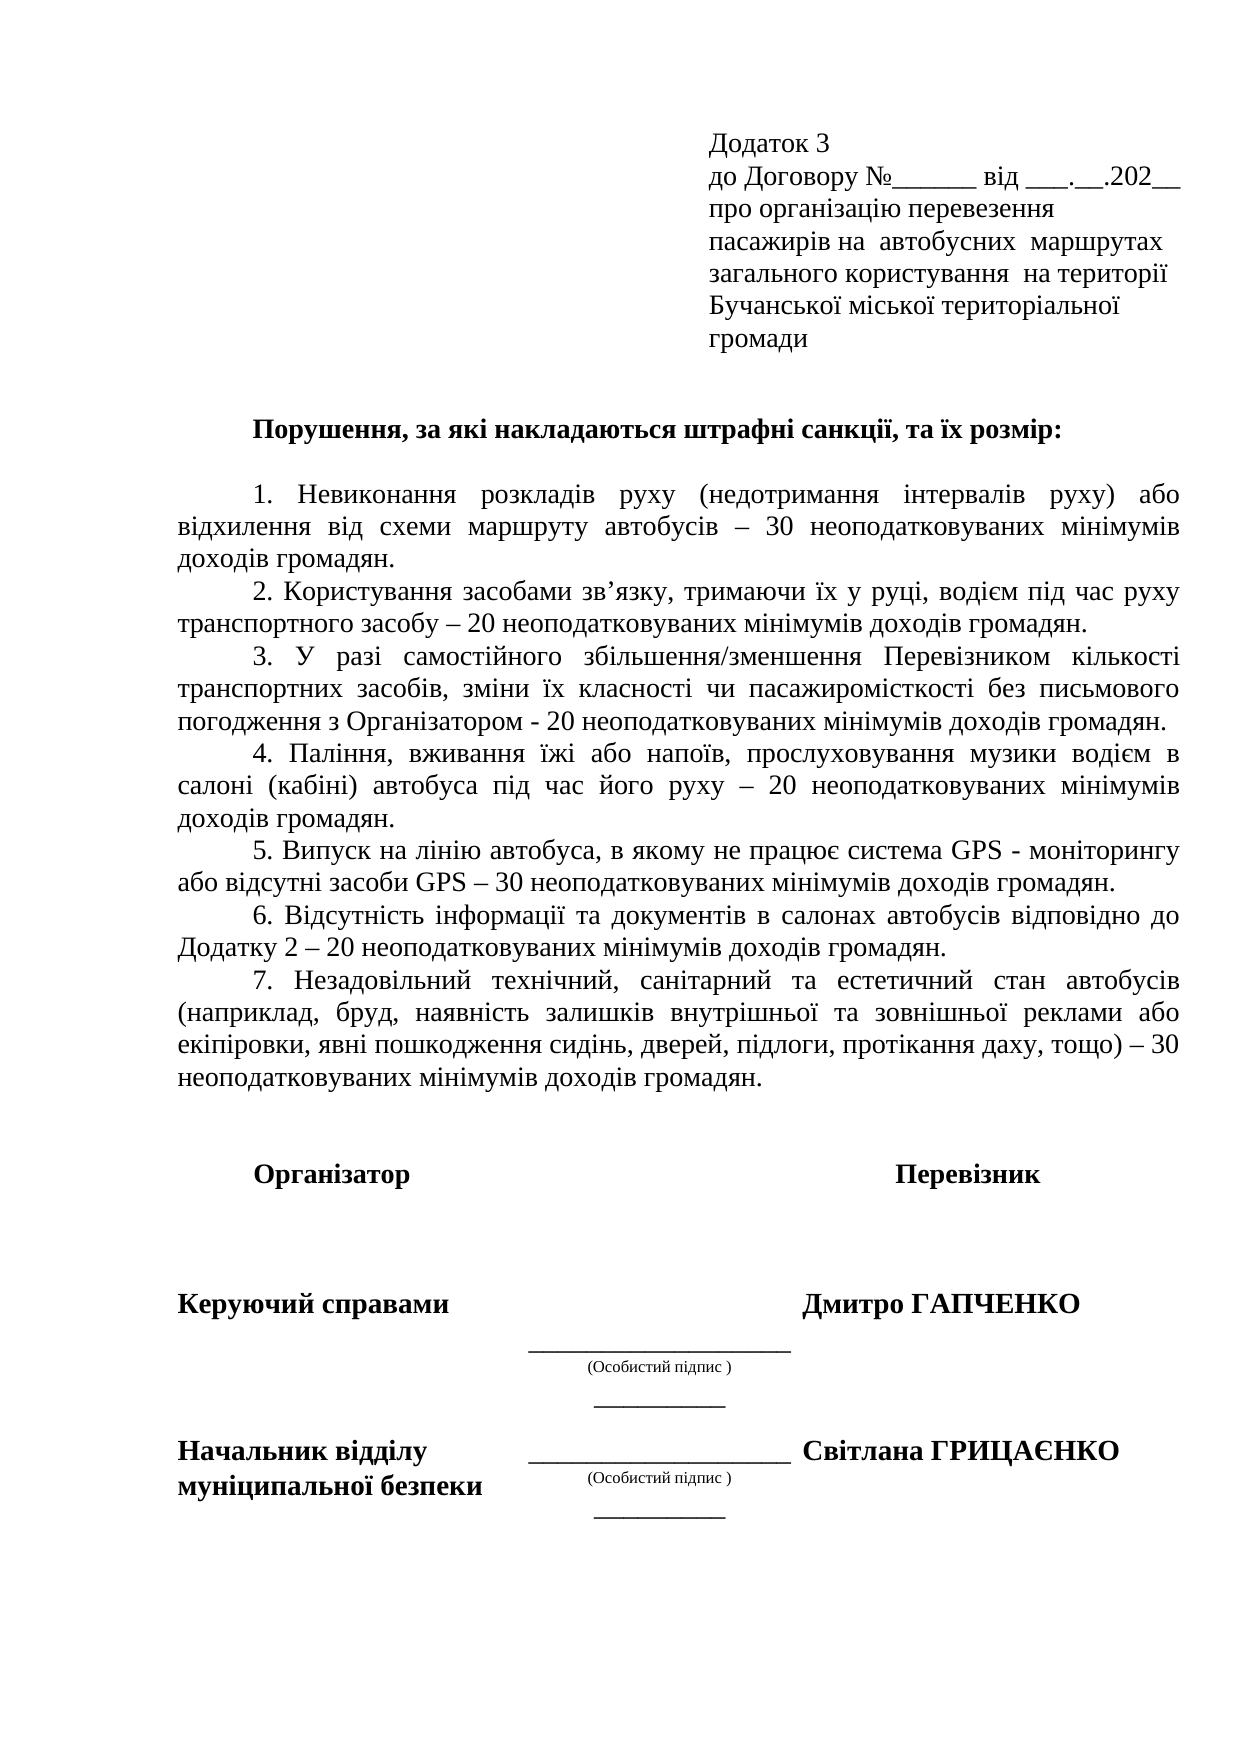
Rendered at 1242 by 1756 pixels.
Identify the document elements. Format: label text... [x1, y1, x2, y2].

text Додаток 3 [709, 126, 1181, 159]
text 5. Випуск на лінію автобуса, в якому не працює система GPS - моніторингу або відсутні засоби GPS – 30 неоподатковуваних мінімумів доходів громадян. [177, 833, 1181, 898]
text 1. Невиконання розкладів руху (недотримання інтервалів руху) або відхилення від схеми маршруту автобусів – 30 неоподатковуваних мінімумів доходів громадян. [177, 477, 1181, 574]
table_cell __________________ (Особистий підпис ) _________ [517, 1433, 802, 1544]
table_cell Світлана ГРИЦАЄНКО [802, 1433, 1160, 1544]
text Порушення, за які накладаються штрафні санкції, та їх розмір: [177, 412, 1181, 444]
table_cell Керуючий справами [177, 1287, 517, 1433]
text до Договору №______ від ___.__.202__ про організацію перевезення пасажирів на автобусних маршрутах загального користування на території Бучанської міської територіальної громади [709, 159, 1181, 353]
table_cell Дмитро ГАПЧЕНКО [802, 1287, 1160, 1433]
table_header Перевізник [679, 1125, 1181, 1287]
table_header Організатор [178, 1125, 679, 1287]
text 2. Користування засобами зв’язку, тримаючи їх у руці, водієм під час руху транспортного засобу – 20 неоподатковуваних мінімумів доходів громадян. 3. У разі самостійного збільшення/зменшення Перевізником кількості транспортних засобів, зміни їх класності чи пасажиромісткості без письмового погодження з Організатором - 20 неоподатковуваних мінімумів доходів громадян. [177, 574, 1181, 736]
text 7. Незадовільний технічний, санітарний та естетичний стан автобусів (наприклад, бруд, наявність залишків внутрішньої та зовнішньої реклами або екіпіровки, явні пошкодження сидінь, дверей, підлоги, протікання даху, тощо) – 30 неоподатковуваних мінімумів доходів громадян. [177, 963, 1181, 1092]
text 4. Паління, вживання їжі або напоїв, прослуховування музики водієм в салоні (кабіні) автобуса під час його руху – 20 неоподатковуваних мінімумів доходів громадян. [177, 736, 1181, 833]
text 6. Відсутність інформації та документів в салонах автобусів відповідно до Додатку 2 – 20 неоподатковуваних мінімумів доходів громадян. [177, 898, 1181, 963]
table_cell Начальник відділу муніципальної безпеки [177, 1433, 517, 1544]
table_cell __________________ (Особистий підпис ) _________ [517, 1287, 802, 1433]
